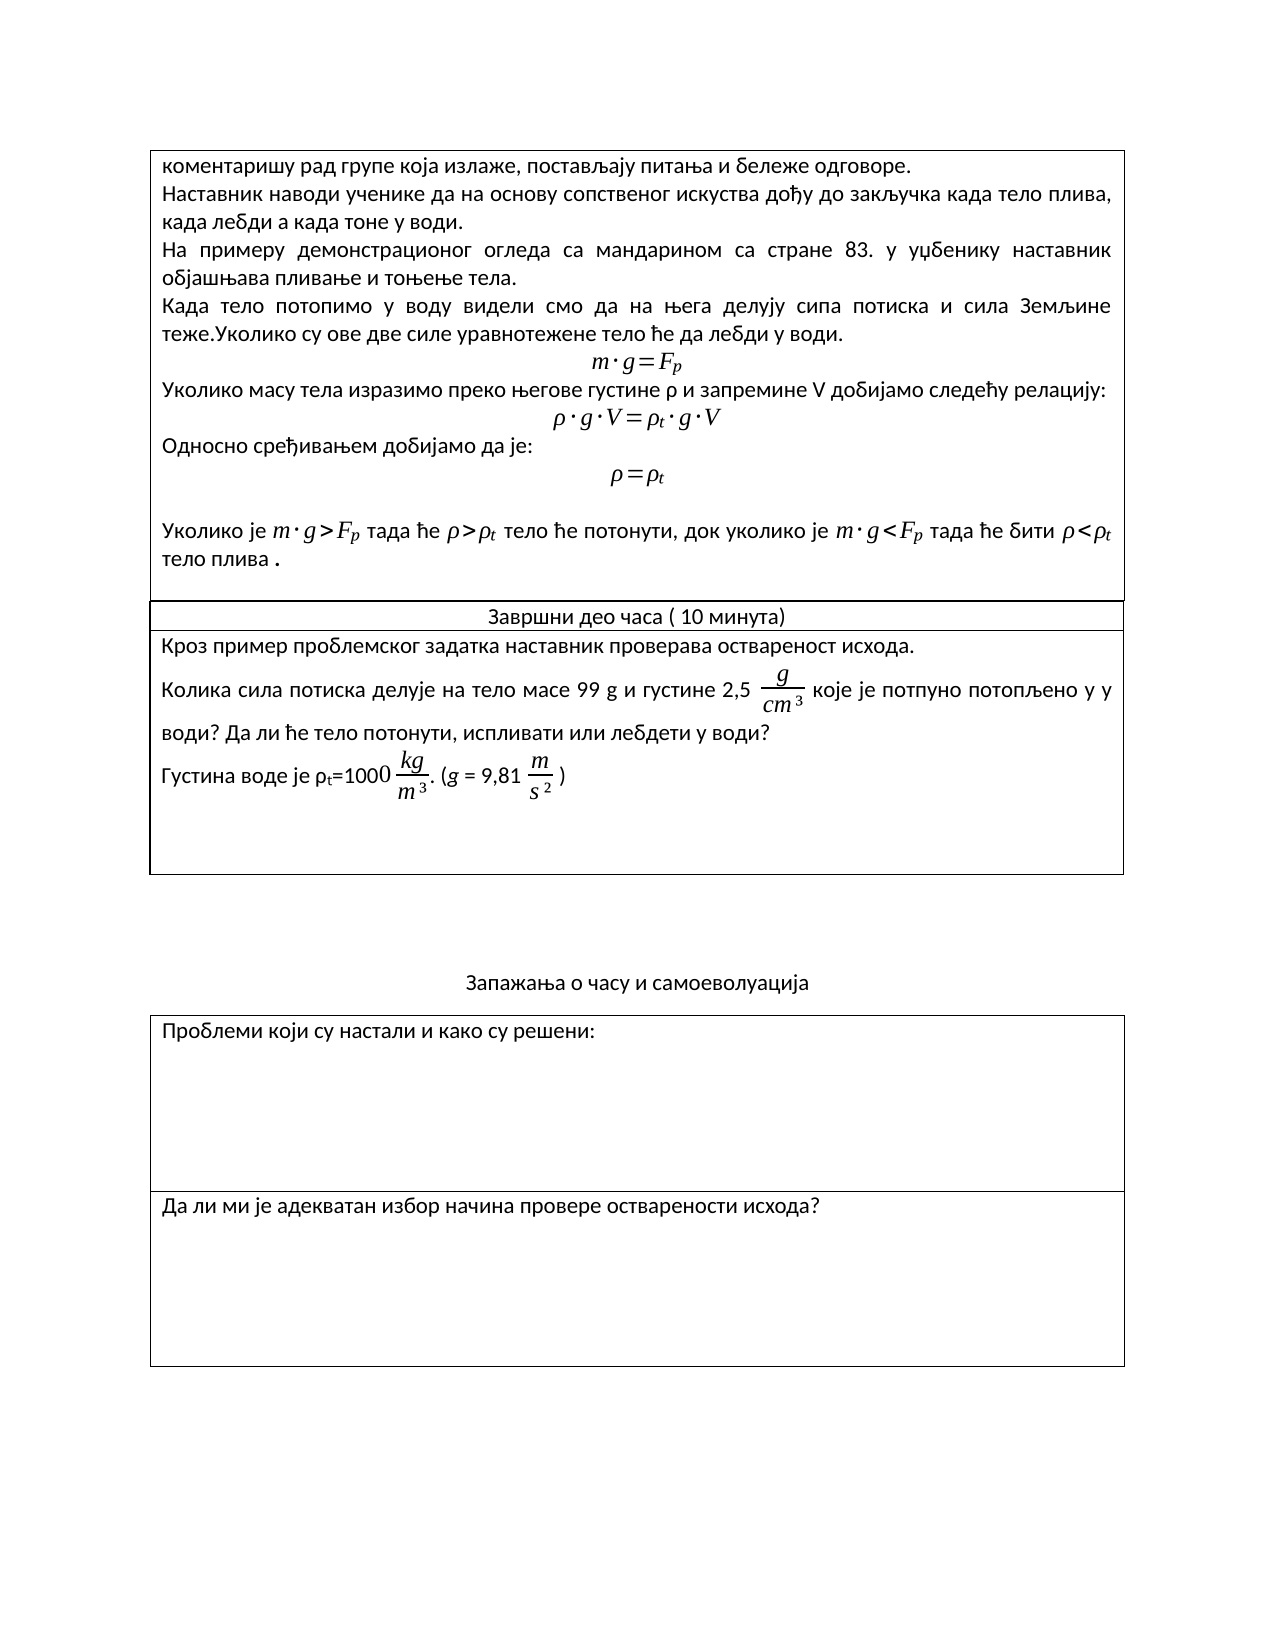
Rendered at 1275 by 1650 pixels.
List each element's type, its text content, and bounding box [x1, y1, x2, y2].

table_header Проблеми који су настали и како су решени: [151, 1016, 1124, 1191]
table_cell Кроз пример проблемског задатка наставник проверава оствареност исхода. Колика сила потиска делује на тело масе 99 g и густине 2,5 које је потпуно потопљено у у води? Да ли ће тело потонути, испливати или лебдети у води? Густина воде је ρₜ=100. (g = 9,81 ) [151, 631, 1123, 874]
table_header Завршни део часа ( 10 минута) [151, 602, 1123, 630]
text Запажања о часу и самоеволуација [150, 968, 1125, 997]
table_cell Да ли ми је адекватан избор начина провере остварености исхода? [151, 1192, 1124, 1366]
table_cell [151, 151, 1124, 600]
